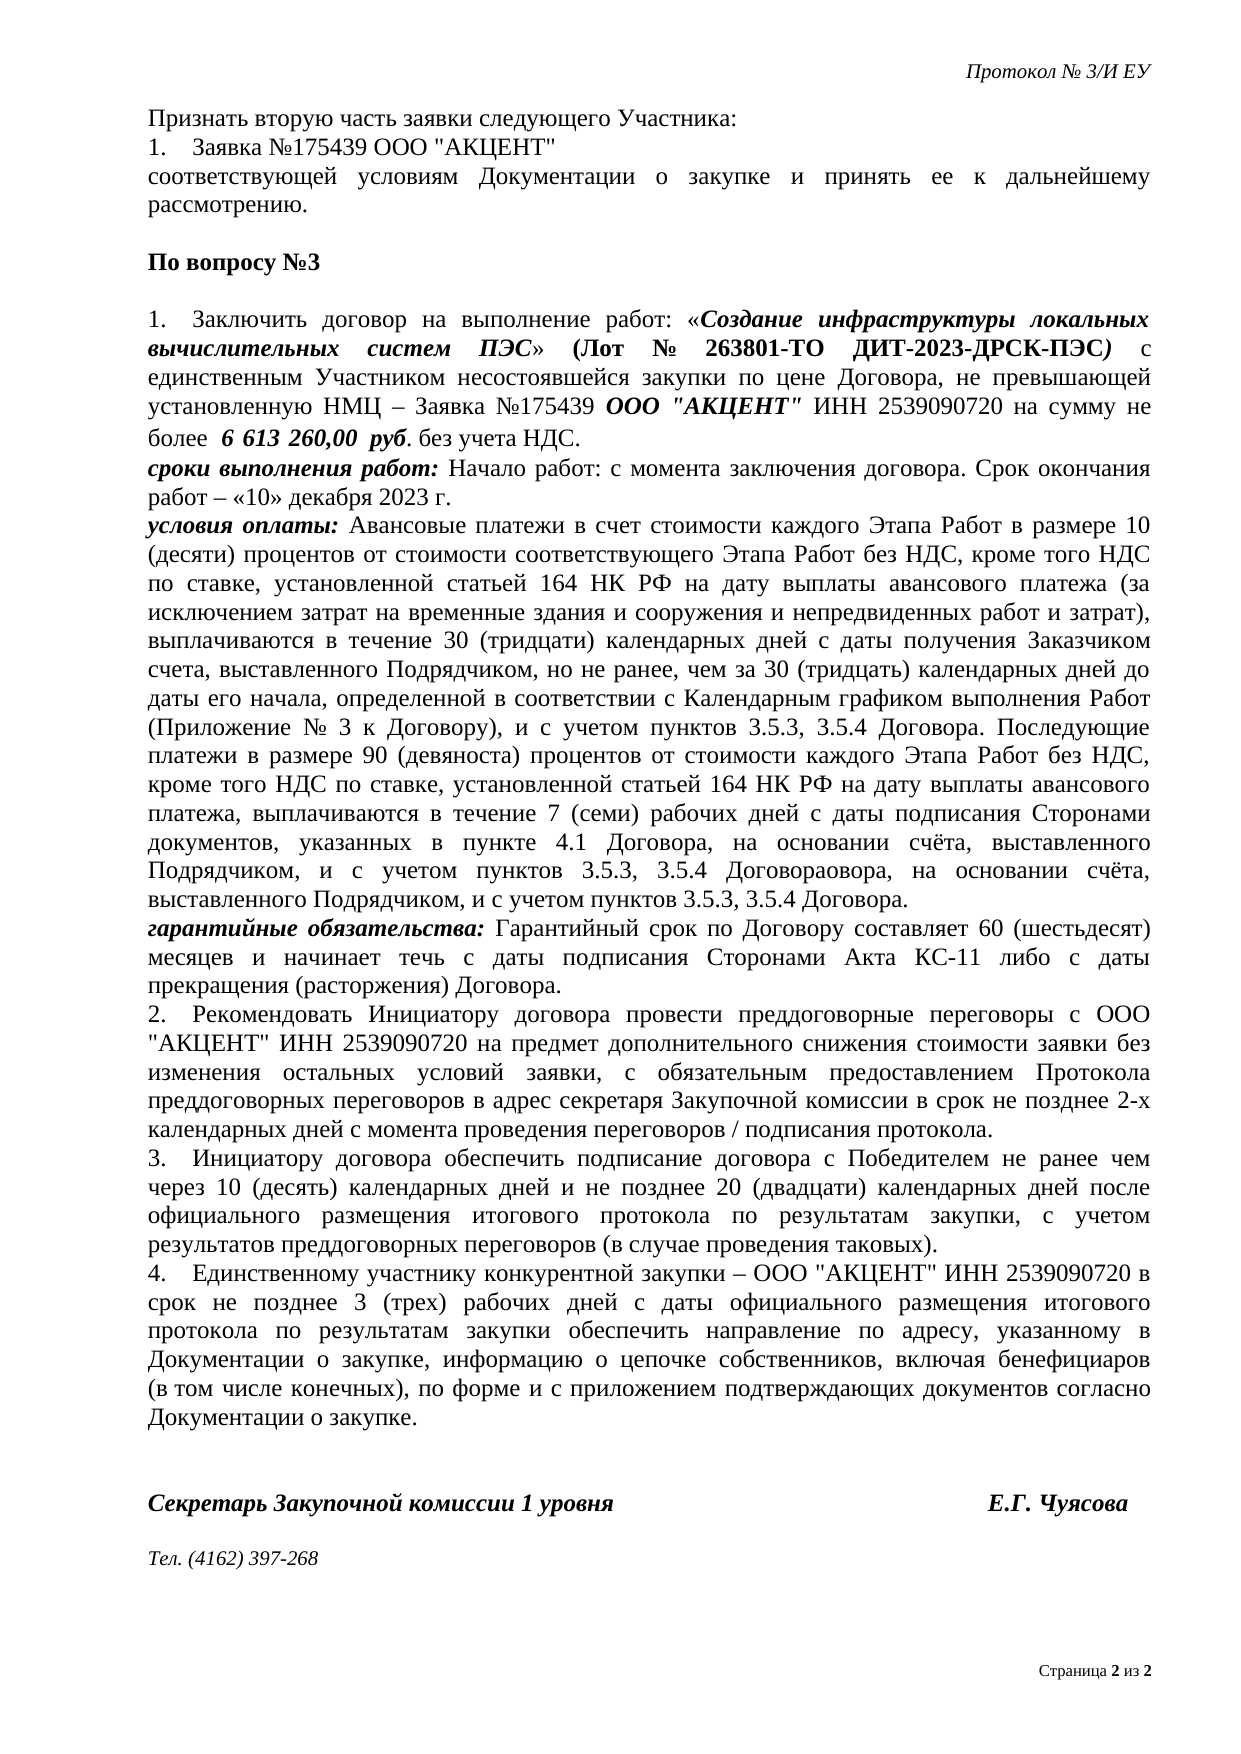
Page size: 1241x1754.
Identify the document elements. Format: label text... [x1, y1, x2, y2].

text гарантийные обязательства: Гарантийный срок по Договору составляет 60 (шестьдесят) месяцев и начинает течь с даты подписания Сторонами Акта КС-11 либо с даты прекращения (расторжения) Договора. [148, 913, 1152, 999]
list Инициатору договора обеспечить подписание договора с Победителем не ранее чем через 10 (десять) календарных дней и не позднее 20 (двадцати) календарных дней после официального размещения итогового протокола по результатам закупки, с учетом результатов преддоговорных переговоров (в случае проведения таковых). [148, 1143, 1152, 1258]
text По вопросу №3 [148, 247, 1152, 276]
text сроки выполнения работ: Начало работ: с момента заключения договора. Срок окончания работ – «10» декабря 2023 г. [148, 453, 1152, 511]
list Единственному участнику конкурентной закупки – ООО "АКЦЕНТ" ИНН 2539090720 в срок не позднее 3 (трех) рабочих дней с даты официального размещения итогового протокола по результатам закупки обеспечить направление по адресу, указанному в Документации о закупке, информацию о цепочке собственников, включая бенефициаров (в том числе конечных), по форме и с приложением подтверждающих документов согласно Документации о закупке. [148, 1258, 1152, 1431]
list Заявка №175439 ООО "АКЦЕНТ" [148, 132, 1152, 161]
text Секретарь Закупочной комиссии 1 уровня Е.Г. Чуясова [148, 1488, 1152, 1517]
list Рекомендовать Инициатору договора провести преддоговорные переговоры с ООО "АКЦЕНТ" ИНН 2539090720 на предмет дополнительного снижения стоимости заявки без изменения остальных условий заявки, с обязательным предоставлением Протокола преддоговорных переговоров в адрес секретаря Закупочной комиссии в срок не позднее 2-х календарных дней с момента проведения переговоров / подписания протокола. [148, 999, 1152, 1143]
text условия оплаты: Авансовые платежи в счет стоимости каждого Этапа Работ в размере 10 (десяти) процентов от стоимости соответствующего Этапа Работ без НДС, кроме того НДС по ставке, установленной статьей 164 НК РФ на дату выплаты авансового платежа (за исключением затрат на временные здания и сооружения и непредвиденных работ и затрат), выплачиваются в течение 30 (тридцати) календарных дней с даты получения Заказчиком счета, выставленного Подрядчиком, но не ранее, чем за 30 (тридцать) календарных дней до даты его начала, определенной в соответствии с Календарным графиком выполнения Работ (Приложение № 3 к Договору), и с учетом пунктов 3.5.3, 3.5.4 Договора. Последующие платежи в размере 90 (девяноста) процентов от стоимости каждого Этапа Работ без НДС, кроме того НДС по ставке, установленной статьей 164 НК РФ на дату выплаты авансового платежа, выплачиваются в течение 7 (семи) рабочих дней с даты подписания Сторонами документов, указанных в пункте 4.1 Договора, на основании счёта, выставленного Подрядчиком, и с учетом пунктов 3.5.3, 3.5.4 Договораовора, на основании счёта, выставленного Подрядчиком, и с учетом пунктов 3.5.3, 3.5.4 Договора. [148, 511, 1152, 913]
text Признать вторую часть заявки следующего Участника: [148, 103, 1152, 132]
text Тел. (4162) 397-268 [148, 1546, 1152, 1570]
list Заключить договор на выполнение работ: «Создание инфраструктуры локальных вычислительных систем ПЭС» (Лот № 263801-ТО ДИТ-2023-ДРСК-ПЭС) с единственным Участником несостоявшейся закупки по цене Договора, не превышающей установленную НМЦ – Заявка №175439 ООО "АКЦЕНТ" ИНН 2539090720 на сумму не более 6 613 260,00 руб. без учета НДС. [148, 304, 1152, 453]
text соответствующей условиям Документации о закупке и принять ее к дальнейшему рассмотрению. [148, 161, 1152, 218]
